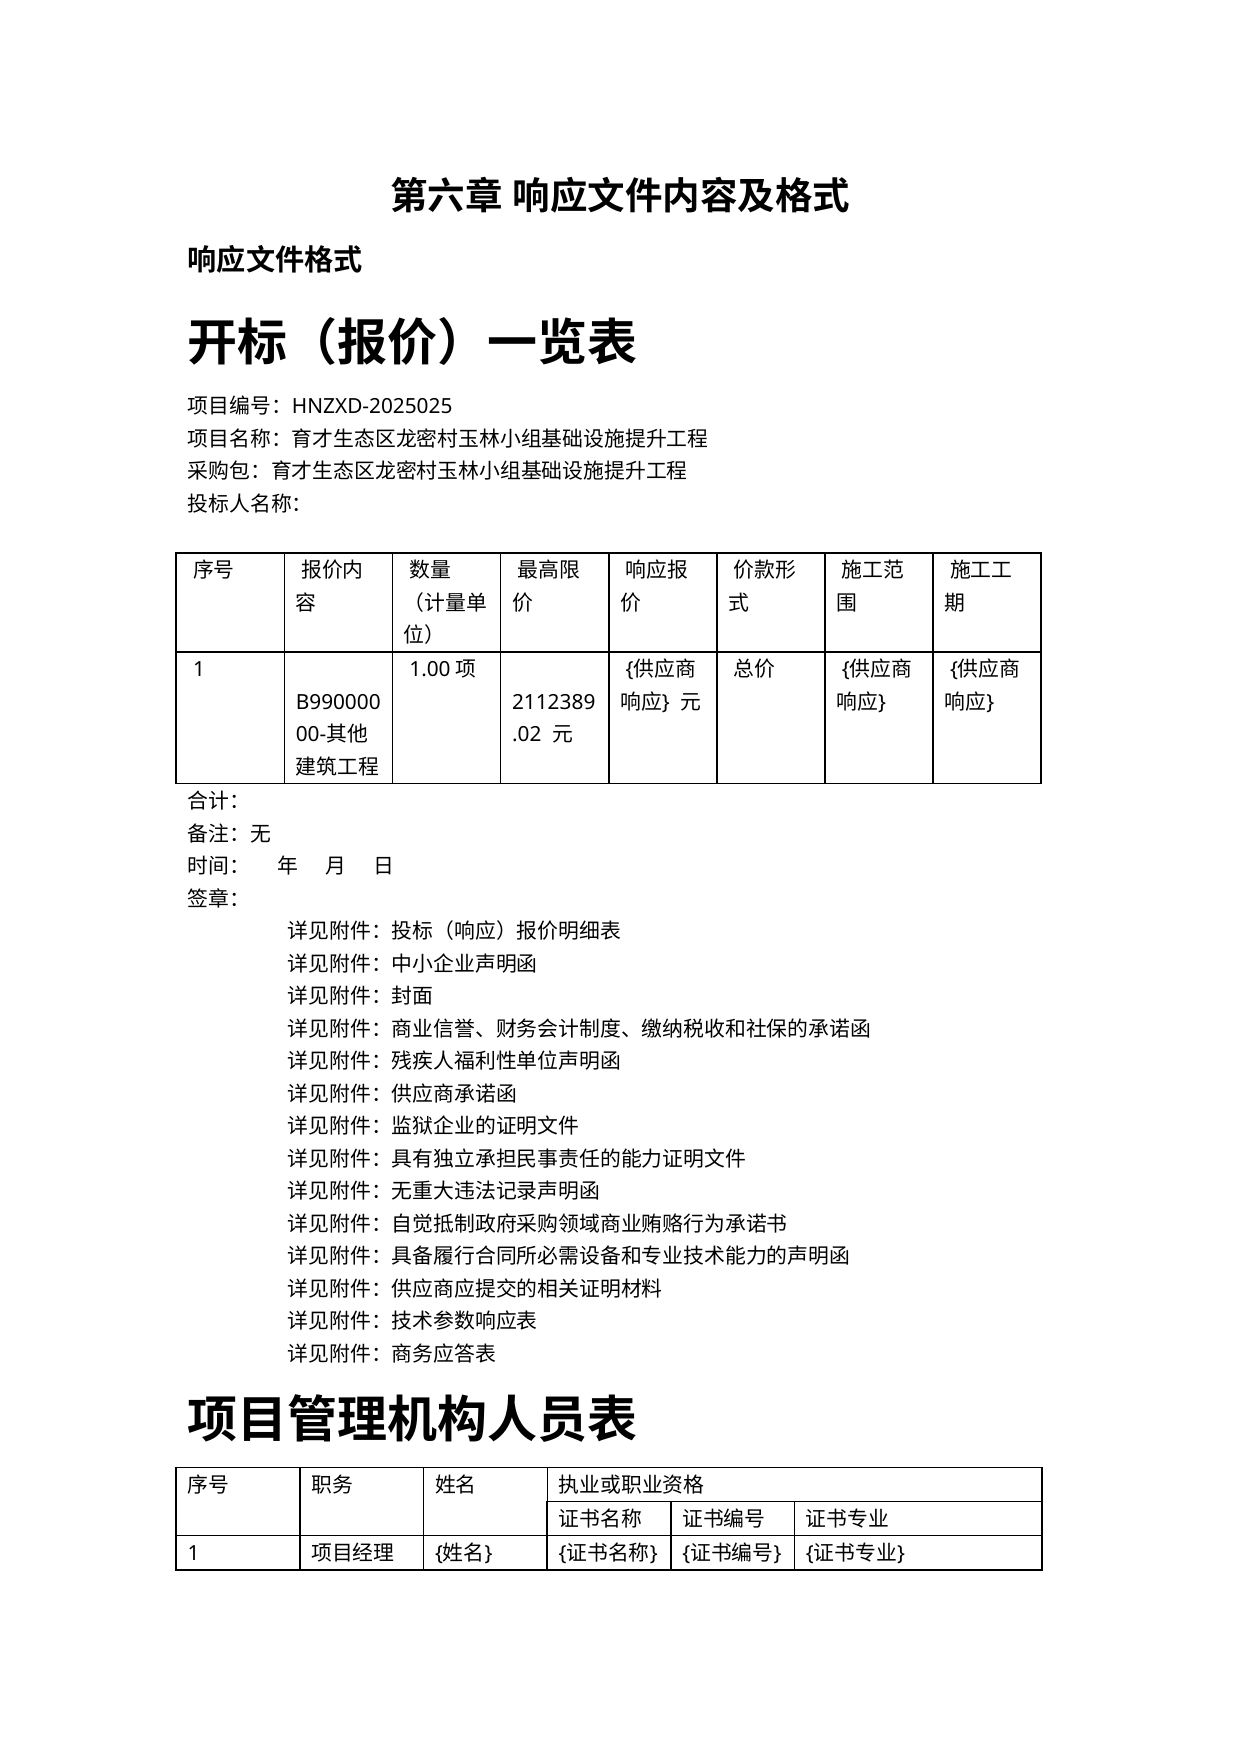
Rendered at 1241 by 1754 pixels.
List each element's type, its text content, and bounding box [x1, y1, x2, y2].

text 响应文件格式 [187, 227, 1053, 292]
table_cell {供应商响应} [826, 653, 932, 783]
text 详见附件：中小企业声明函 [187, 947, 1053, 979]
table_cell 1 [177, 1536, 299, 1569]
text 项目编号：HNZXD-2025025 [187, 389, 1053, 422]
table_cell 证书编号 [672, 1502, 794, 1535]
text 第六章 响应文件内容及格式 [187, 162, 1053, 227]
table_header 响应报价 [610, 554, 716, 651]
text 详见附件：具备履行合同所必需设备和专业技术能力的声明函 [187, 1239, 1053, 1272]
table_header 最高限价 [501, 554, 608, 651]
text 详见附件：商业信誉、财务会计制度、缴纳税收和社保的承诺函 [187, 1012, 1053, 1044]
table_cell 证书名称 [548, 1502, 670, 1535]
table_header 施工工期 [934, 554, 1040, 651]
text 详见附件：具有独立承担民事责任的能力证明文件 [187, 1142, 1053, 1174]
text 详见附件：封面 [187, 979, 1053, 1012]
text 详见附件：无重大违法记录声明函 [187, 1174, 1053, 1207]
table_cell 1 [177, 653, 284, 783]
table_header 职务 [301, 1468, 423, 1535]
table_header 价款形式 [718, 554, 824, 651]
table_cell {姓名} [424, 1536, 546, 1569]
text 详见附件：供应商应提交的相关证明材料 [187, 1272, 1053, 1304]
table_cell B99000000-其他建筑工程 [285, 653, 392, 783]
text 详见附件：监狱企业的证明文件 [187, 1109, 1053, 1142]
table_cell {证书专业} [795, 1536, 1041, 1569]
table_header 执业或职业资格 [548, 1468, 1041, 1501]
table_cell 证书专业 [795, 1502, 1041, 1535]
table_header 姓名 [424, 1468, 547, 1535]
table_header 数量（计量单位） [393, 554, 500, 651]
table_cell 2112389.02 元 [501, 653, 608, 783]
text 详见附件：商务应答表 [187, 1337, 1053, 1369]
table_cell 1.00项 [393, 653, 500, 783]
text 详见附件：技术参数响应表 [187, 1304, 1053, 1337]
table_header 报价内容 [285, 554, 392, 651]
text 时间： 年 月 日 [187, 849, 1053, 882]
text 投标人名称： [187, 487, 1053, 519]
text 采购包：育才生态区龙密村玉林小组基础设施提升工程 [187, 454, 1053, 487]
table_cell 总价 [718, 653, 824, 783]
table_header 序号 [177, 1468, 299, 1535]
table_header 序号 [177, 554, 284, 651]
table_header 施工范围 [826, 554, 932, 651]
text 详见附件：残疾人福利性单位声明函 [187, 1044, 1053, 1077]
table_cell {证书编号} [672, 1536, 794, 1569]
text 详见附件：自觉抵制政府采购领域商业贿赂行为承诺书 [187, 1207, 1053, 1239]
table_cell 项目经理 [301, 1536, 423, 1569]
text 项目管理机构人员表 [187, 1369, 1053, 1467]
text 项目名称：育才生态区龙密村玉林小组基础设施提升工程 [187, 422, 1053, 454]
text 签章： [187, 882, 1053, 914]
text 详见附件：投标（响应）报价明细表 [187, 914, 1053, 947]
text 备注：无 [187, 817, 1053, 849]
text 合计： [187, 784, 1053, 817]
table_cell {供应商响应} [934, 653, 1040, 783]
table_cell {供应商响应} 元 [610, 653, 716, 783]
text 详见附件：供应商承诺函 [187, 1077, 1053, 1109]
text 开标（报价）一览表 [187, 292, 1053, 389]
table_cell {证书名称} [548, 1536, 670, 1569]
